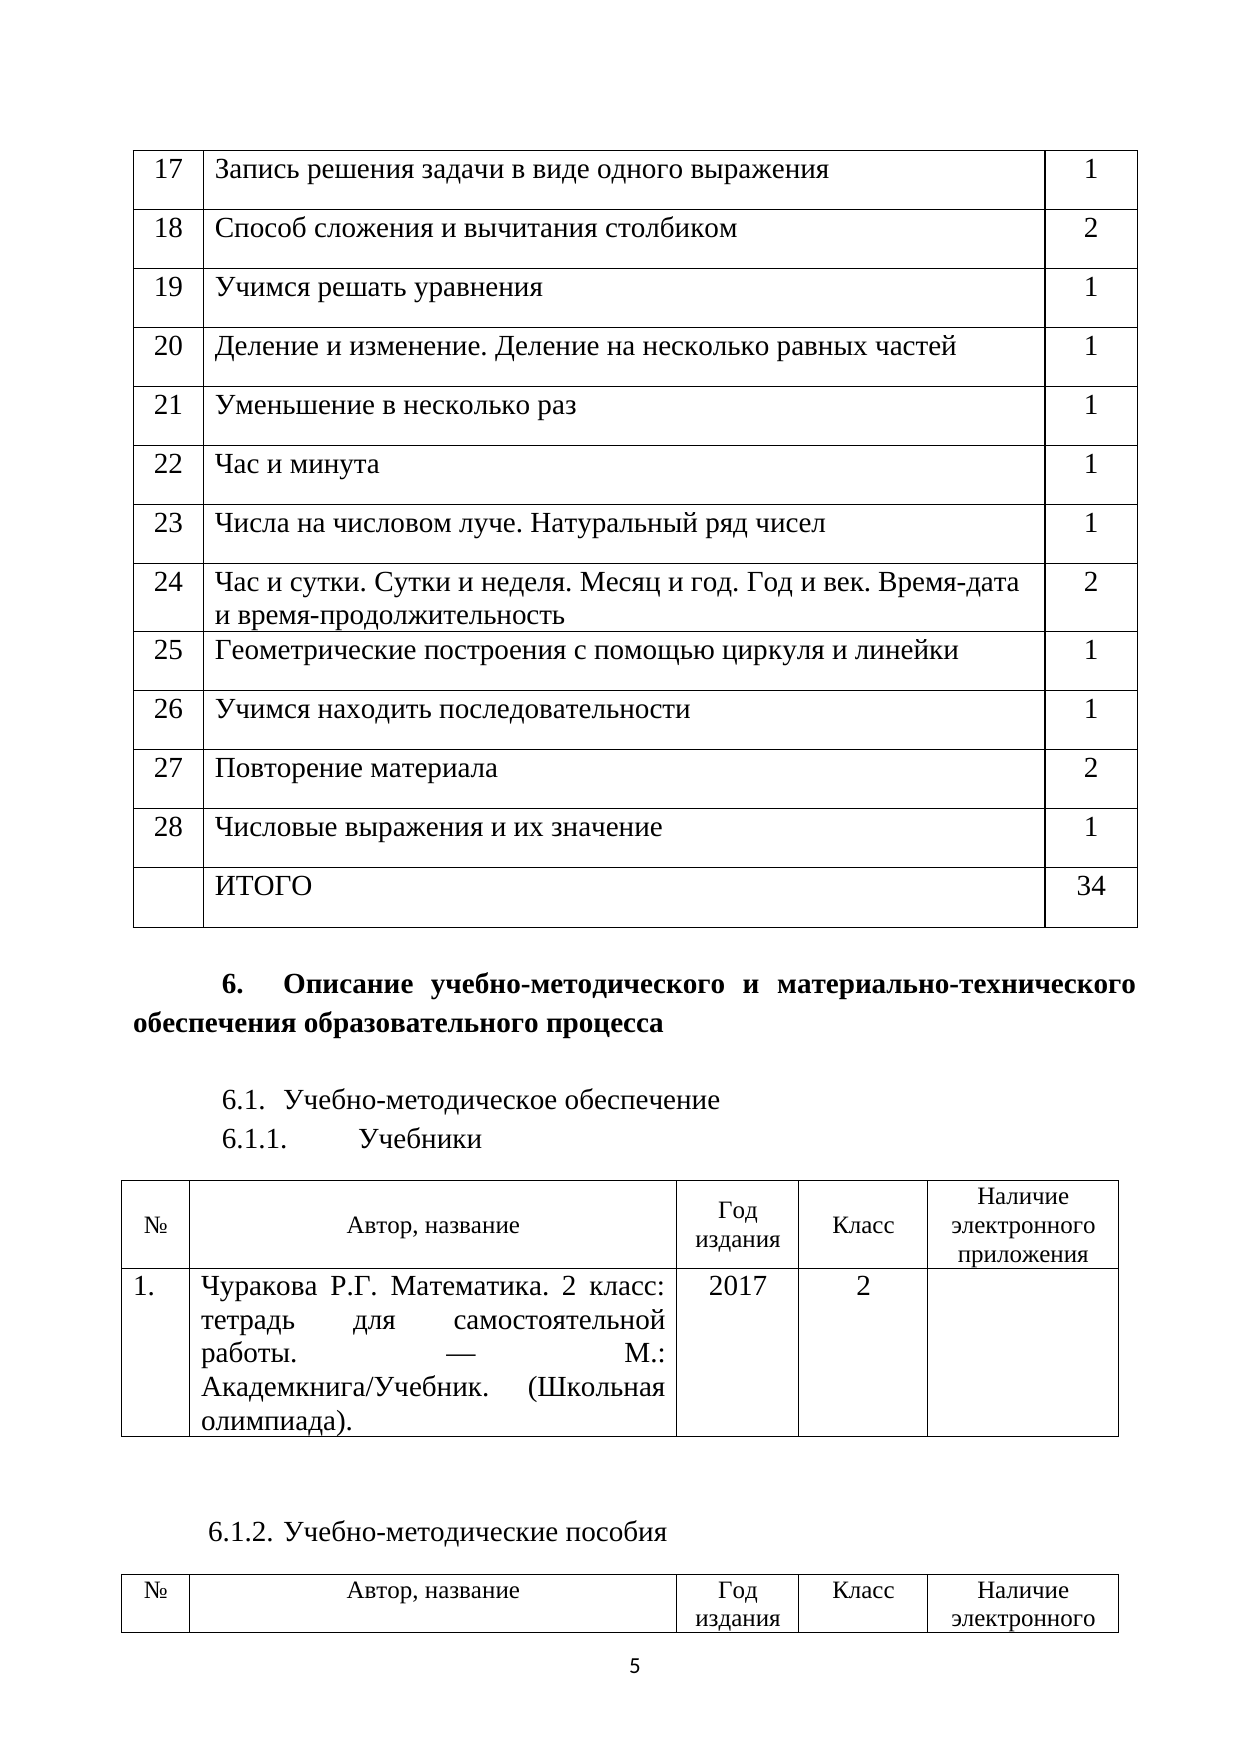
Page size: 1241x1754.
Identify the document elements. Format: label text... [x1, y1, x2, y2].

table_cell ИТОГО [204, 868, 1044, 927]
table_header Автор, название [190, 1575, 676, 1632]
table_cell [122, 1269, 189, 1436]
table_cell 27 [134, 750, 203, 808]
table_cell 34 [1046, 868, 1137, 927]
table_cell 1 [1046, 691, 1137, 749]
table_cell 28 [134, 809, 203, 867]
table_cell 1 [1046, 151, 1137, 209]
table_cell 18 [134, 210, 203, 268]
table_cell Деление и изменение. Деление на несколько равных частей [204, 328, 1044, 386]
table_header Наличие электронного приложения [928, 1181, 1118, 1267]
table_cell 1 [1046, 269, 1137, 327]
table_cell 17 [134, 151, 203, 209]
list Описание учебно-методического и материально-технического обеспечения образовательного процесса [133, 967, 1137, 1039]
table_cell 1 [1046, 328, 1137, 386]
table_cell 2017 [677, 1269, 798, 1436]
table_cell Запись решения задачи в виде одного выражения [204, 151, 1044, 209]
table_cell 20 [134, 328, 203, 386]
table_cell 1 [1046, 446, 1137, 504]
table_header Год издания [677, 1181, 798, 1267]
table_cell 2 [1046, 750, 1137, 808]
table_cell 24 [134, 564, 203, 631]
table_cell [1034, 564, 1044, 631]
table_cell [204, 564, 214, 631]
table_cell [928, 1269, 1118, 1436]
table_cell Учимся находить последовательности [204, 691, 1044, 749]
table_cell Числовые выражения и их значение [204, 809, 1044, 867]
table_cell Геометрические построения с помощью циркуля и линейки [204, 632, 1044, 690]
table_cell 1 [1046, 387, 1137, 445]
table_cell 2 [1046, 210, 1137, 268]
table_cell 19 [134, 269, 203, 327]
table_header № [122, 1181, 189, 1267]
table_header Автор, название [190, 1181, 676, 1267]
list Учебно-методические пособия [208, 1514, 1137, 1548]
table_cell Числа на числовом луче. Натуральный ряд чисел [204, 505, 1044, 563]
table_header Год издания [677, 1575, 798, 1632]
table_cell [134, 868, 203, 927]
list Учебники [133, 1121, 1137, 1154]
table_cell Чуракова Р.Г. Математика. 2 класс: тетрадь для самостоятельной работы. — М.: Академкнига/Учебник. (Школьная олимпиада). [190, 1269, 676, 1436]
table_cell 22 [134, 446, 203, 504]
table_cell Повторение материала [204, 750, 1044, 808]
table_cell Уменьшение в несколько раз [204, 387, 1044, 445]
table_cell 25 [134, 632, 203, 690]
table_cell 2 [799, 1269, 927, 1436]
table_cell Час и минута [204, 446, 1044, 504]
table_cell 26 [134, 691, 203, 749]
table_cell Способ сложения и вычитания столбиком [204, 210, 1044, 268]
list Учебно-методическое обеспечение [133, 1082, 1137, 1116]
table_cell 1 [1046, 505, 1137, 563]
table_header № [122, 1575, 189, 1632]
table_header Класс [799, 1181, 927, 1267]
table_cell 1 [1046, 809, 1137, 867]
table_cell 23 [134, 505, 203, 563]
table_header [928, 1575, 1118, 1632]
table_cell 21 [134, 387, 203, 445]
table_cell 2 [1046, 564, 1137, 631]
table_cell 1 [1046, 632, 1137, 690]
table_header Класс [799, 1575, 927, 1632]
table_cell Учимся решать уравнения [204, 269, 1044, 327]
